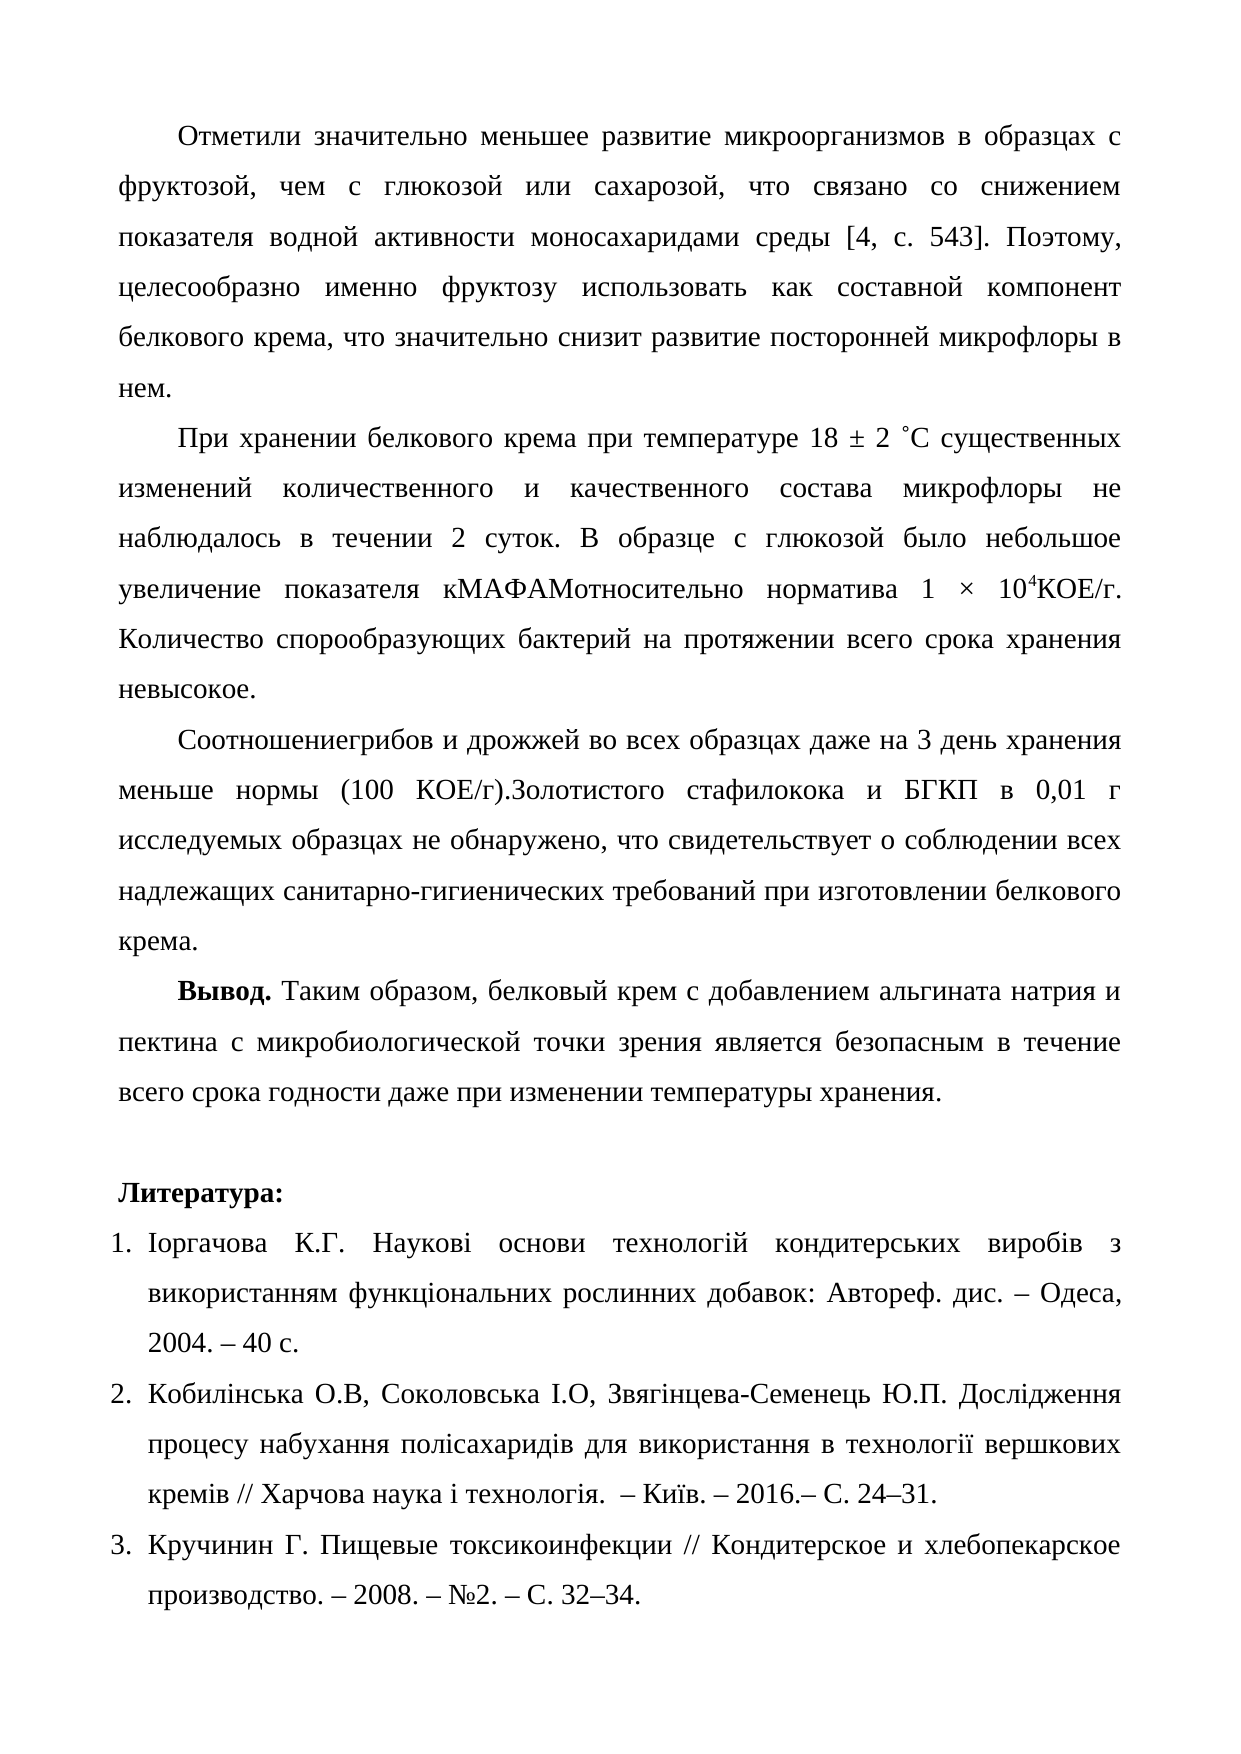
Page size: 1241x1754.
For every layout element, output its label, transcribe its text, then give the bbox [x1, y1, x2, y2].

text При хранении белкового крема при температуре 18 ± 2 ˚С существенных изменений количественного и качественного состава микрофлоры не наблюдалось в течении 2 суток. В образце с глюкозой было небольшое увеличение показателя кМАФАМотносительно норматива 1 × 104КОЕ/г. Количество спорообразующих бактерий на протяжении всего срока хранения невысокое. [118, 420, 1122, 705]
list Іоргачова К.Г. Наукові основи технологій кондитерських виробів з використанням функціональних рослинних добавок: Автореф. дис. – Одеса, 2004. – 40 с. [110, 1225, 1122, 1359]
text Литература: [118, 1175, 1122, 1208]
text Отметили значительно меньшее развитие микроорганизмов в образцах с фруктозой, чем с глюкозой или сахарозой, что связано со снижением показателя водной активности моносахаридами среды [4, с. 543]. Поэтому, целесообразно именно фруктозу использовать как составной компонент белкового крема, что значительно снизит развитие посторонней микрофлоры в нем. [118, 118, 1122, 403]
list Кручинин Г. Пищевые токсикоинфекции // Кондитерское и хлебопекарское производство. – 2008. – №2. – С. 32–34. [110, 1527, 1122, 1611]
text Соотношениегрибов и дрожжей во всех образцах даже на 3 день хранения меньше нормы (100 КОЕ/г).Золотистого стафилокока и БГКП в исследуемых образцах не обнаружено, что свидетельствует о соблюдении всех надлежащих санитарно-гигиенических требований при изготовлении белкового крема. [118, 722, 1122, 957]
list Кобилінська О.В, Соколовська І.О, Звягінцева-Семенець Ю.П. Дослідження процесу набухання полісахаридів для використання в технології вершкових кремів // Харчова наука і технологія. – Київ. – 2016.– С. 24–31. [110, 1376, 1122, 1510]
text Вывод. Таким образом, белковый крем с добавлением альгината натрия и пектина с микробиологической точки зрения является безопасным в течение всего срока годности даже при изменении температуры хранения. [118, 973, 1122, 1108]
